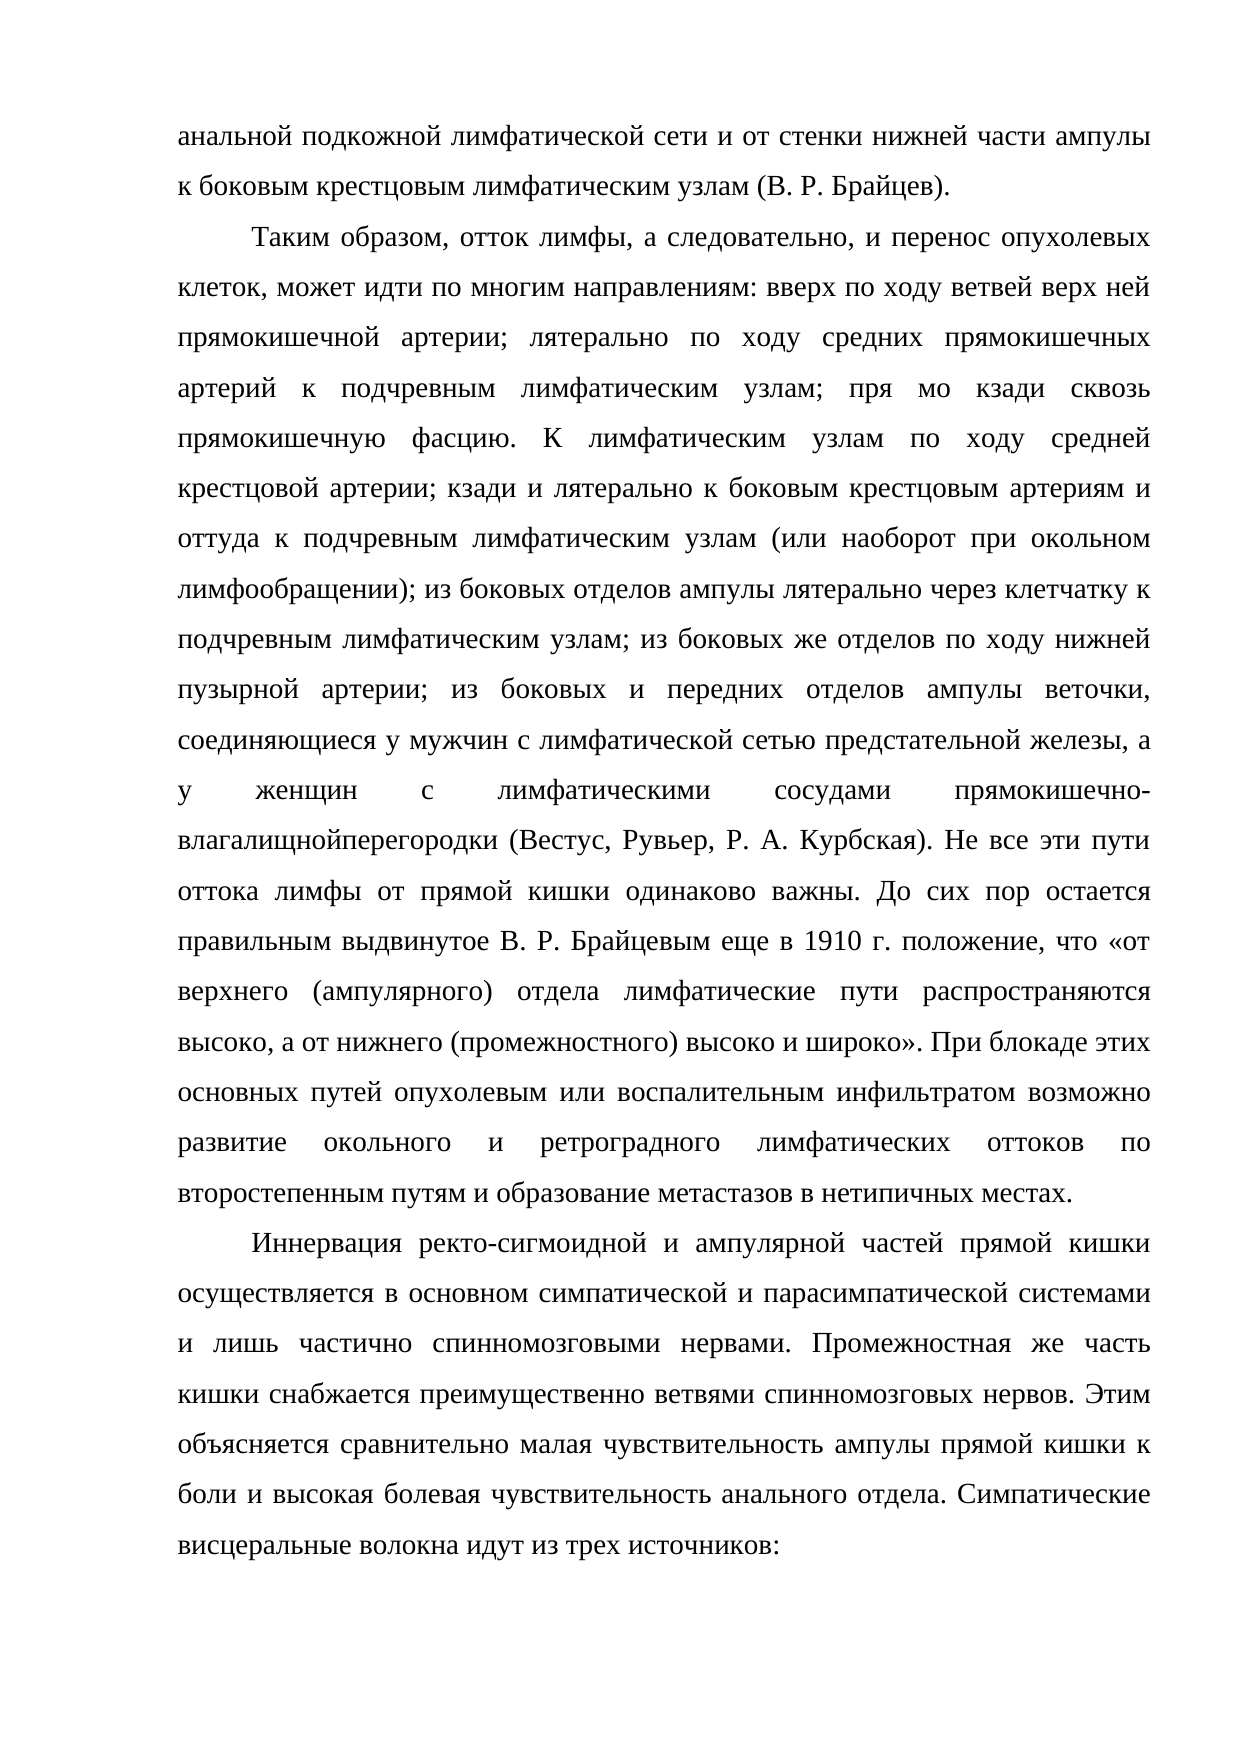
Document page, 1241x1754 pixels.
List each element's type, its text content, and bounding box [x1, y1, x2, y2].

text Таким образом, отток лимфы, а следовательно, и перенос опухолевых клеток, может идти по многим направлениям: вверх по ходу ветвей верх ней прямокишечной артерии; лятерально по ходу средних прямокишечных артерий к подчревным лимфатическим узлам; пря мо кзади сквозь прямокишечную фасцию. К лимфатическим узлам по ходу средней крестцовой артерии; кзади и лятерально к боковым крестцовым артериям и оттуда к подчревным лимфатическим узлам (или наоборот при окольном лимфообращении); из боковых отделов ампулы лятерально через клетчатку к подчревным лимфатическим узлам; из боковых же отделов по ходу нижней пузырной артерии; из боковых и передних отделов ампулы веточки, соединяющиеся у мужчин с лимфатической сетью предстательной железы, а у женщин с лимфатическими сосудами прямокишечно-влагалищнойперегородки (Вестус, Рувьер, Р. А. Курбская). Не все эти пути оттока лимфы от прямой кишки одинаково важны. До сих пор остается правильным выдвинутое В. Р. Брайцевым еще в . положение, что «от верхнего (ампулярного) отдела лимфатические пути распространяются высоко, а от нижнего (промежностного) высоко и широко». При блокаде этих основных путей опухолевым или воспалительным инфильтратом возможно развитие окольного и ретроградного лимфатических оттоков по второстепенным путям и образование метастазов в нетипичных местах. [177, 219, 1152, 1208]
text Иннервация ректо-сигмоидной и ампулярной частей прямой кишки осуществляется в основном симпатической и парасимпатической системами и лишь частично спинномозговыми нервами. Промежностная же часть кишки снабжается преимущественно ветвями спинномозговых нервов. Этим объясняется сравнительно малая чувствительность ампулы прямой кишки к боли и высокая болевая чувствительность анального отдела. Симпатические висцеральные волокна идут из трех источников: [177, 1225, 1152, 1560]
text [177, 118, 1152, 202]
